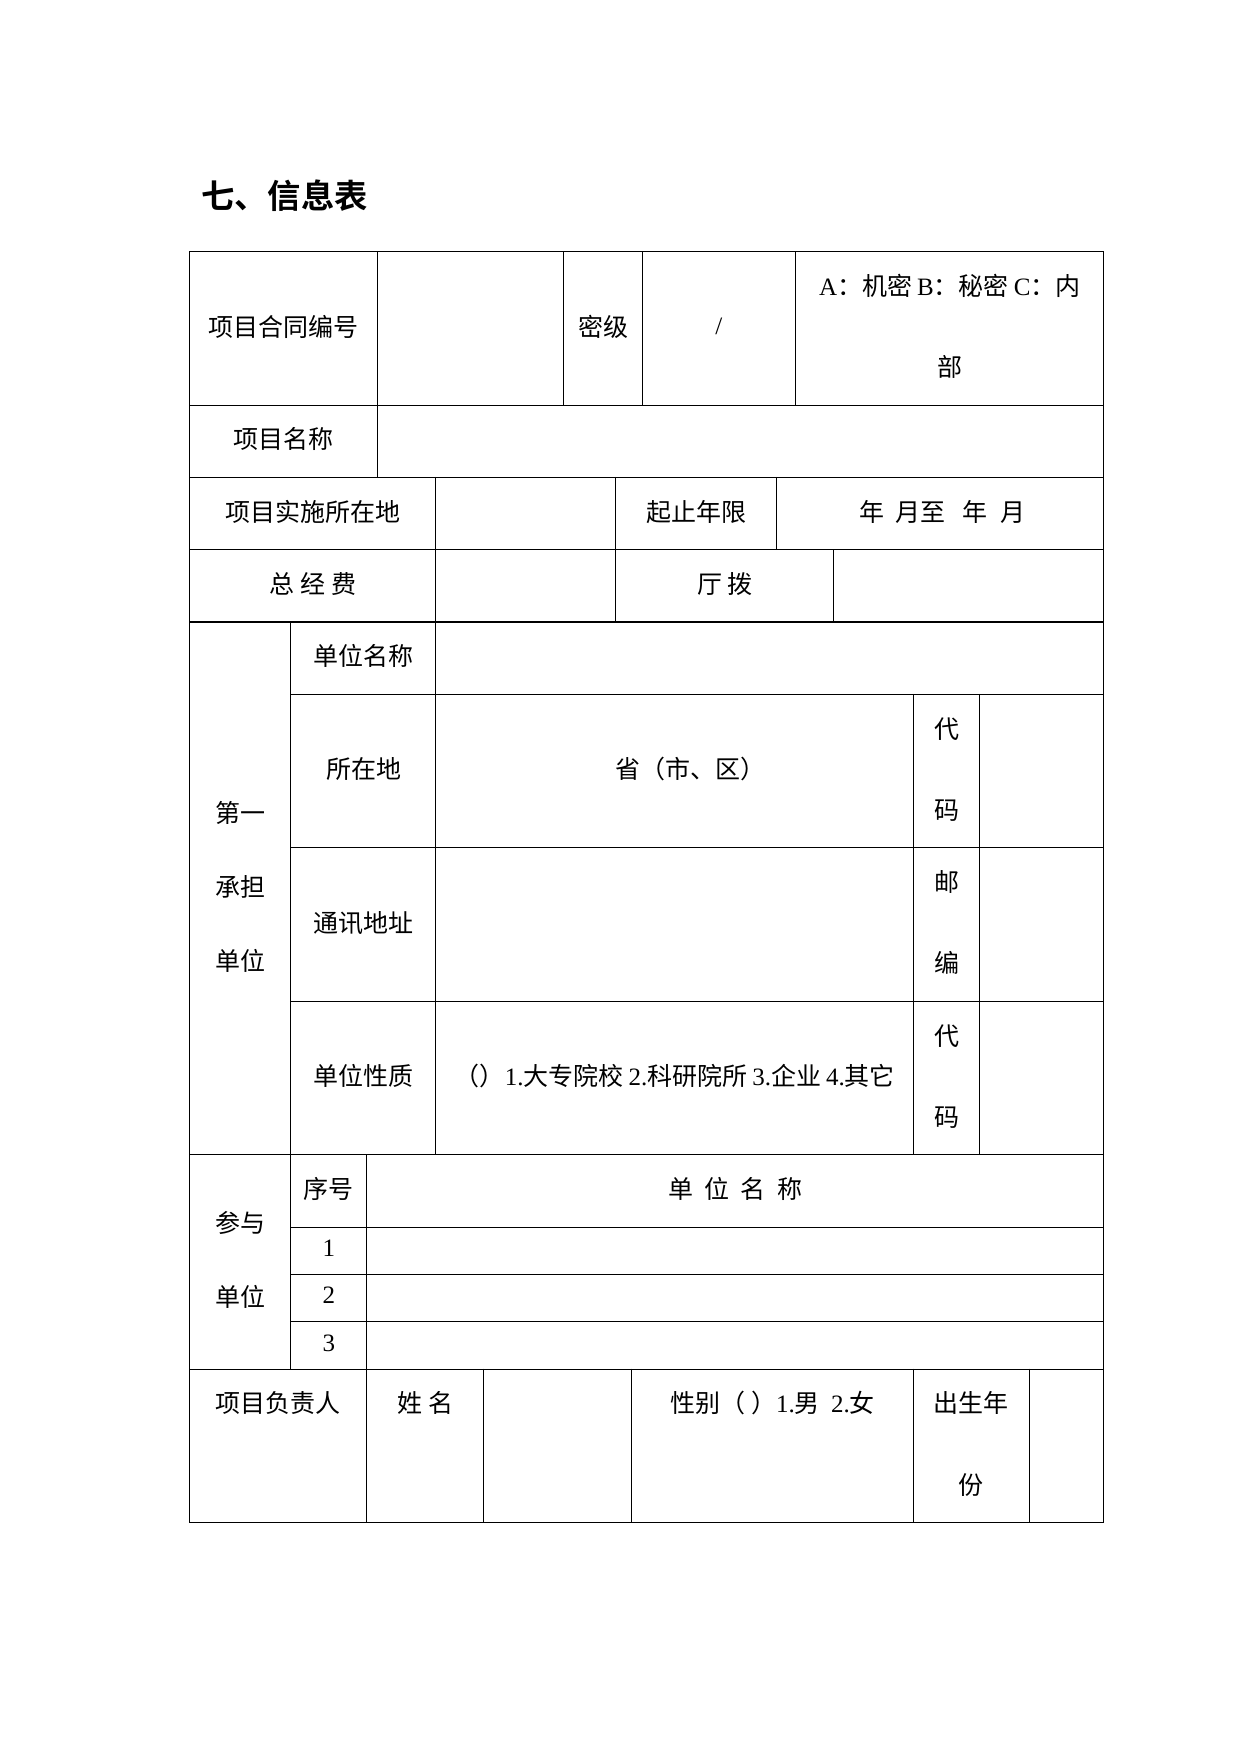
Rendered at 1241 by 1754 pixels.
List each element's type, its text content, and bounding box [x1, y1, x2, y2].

table_cell 年 月至 年 月 [777, 478, 1103, 549]
table_cell [367, 1322, 1103, 1368]
table_cell 性别（ ）1.男 2.女 [632, 1370, 913, 1522]
table_cell （）1.大专院校2.科研院所3.企业4.其它 [436, 1002, 913, 1154]
table_cell 厅 拨 [616, 550, 833, 621]
table_cell [436, 623, 1103, 694]
table_cell [367, 1275, 1103, 1321]
table_cell 出生年份 [914, 1370, 1029, 1522]
table_cell 3 [291, 1322, 366, 1368]
table_cell 参与 单位 [190, 1155, 290, 1368]
table_cell [378, 406, 1103, 477]
table_cell 2 [291, 1275, 366, 1321]
table_cell [367, 1228, 1103, 1274]
table_cell 单位性质 [291, 1002, 435, 1154]
table_header [378, 252, 563, 404]
table_header 密级 [564, 252, 642, 404]
table_cell 单位名称 [291, 623, 435, 694]
table_cell [1030, 1370, 1103, 1522]
table_header / [643, 252, 795, 404]
table_cell 总 经 费 [190, 550, 435, 621]
table_cell [834, 550, 1103, 621]
table_cell 代码 [914, 1002, 979, 1154]
table_header A：机密B：秘密C：内部 [796, 252, 1103, 404]
table_cell 单 位 名 称 [367, 1155, 1103, 1227]
table_cell [484, 1370, 631, 1522]
table_cell 姓 名 [367, 1370, 483, 1522]
table_cell [980, 695, 1103, 847]
table_cell 项目实施所在地 [190, 478, 435, 549]
table_cell [980, 1002, 1103, 1154]
table_cell 通讯地址 [291, 848, 435, 1001]
table_header 项目合同编号 [190, 252, 377, 404]
table_cell 项目名称 [190, 406, 377, 477]
table_cell [436, 478, 615, 549]
table_cell 省（市、区） [436, 695, 913, 847]
table_cell [436, 550, 615, 621]
table_cell 序号 [291, 1155, 366, 1227]
table_cell 起止年限 [616, 478, 776, 549]
table_cell 所在地 [291, 695, 435, 847]
table_cell 第一 承担 单位 [190, 623, 290, 1154]
table_cell 代码 [914, 695, 979, 847]
table_cell 1 [291, 1228, 366, 1274]
table_cell [980, 848, 1103, 1001]
text 七、信息表 [201, 162, 1092, 227]
table_cell 邮编 [914, 848, 979, 1001]
table_cell 项目负责人 [190, 1370, 366, 1522]
table_cell [436, 848, 913, 1001]
